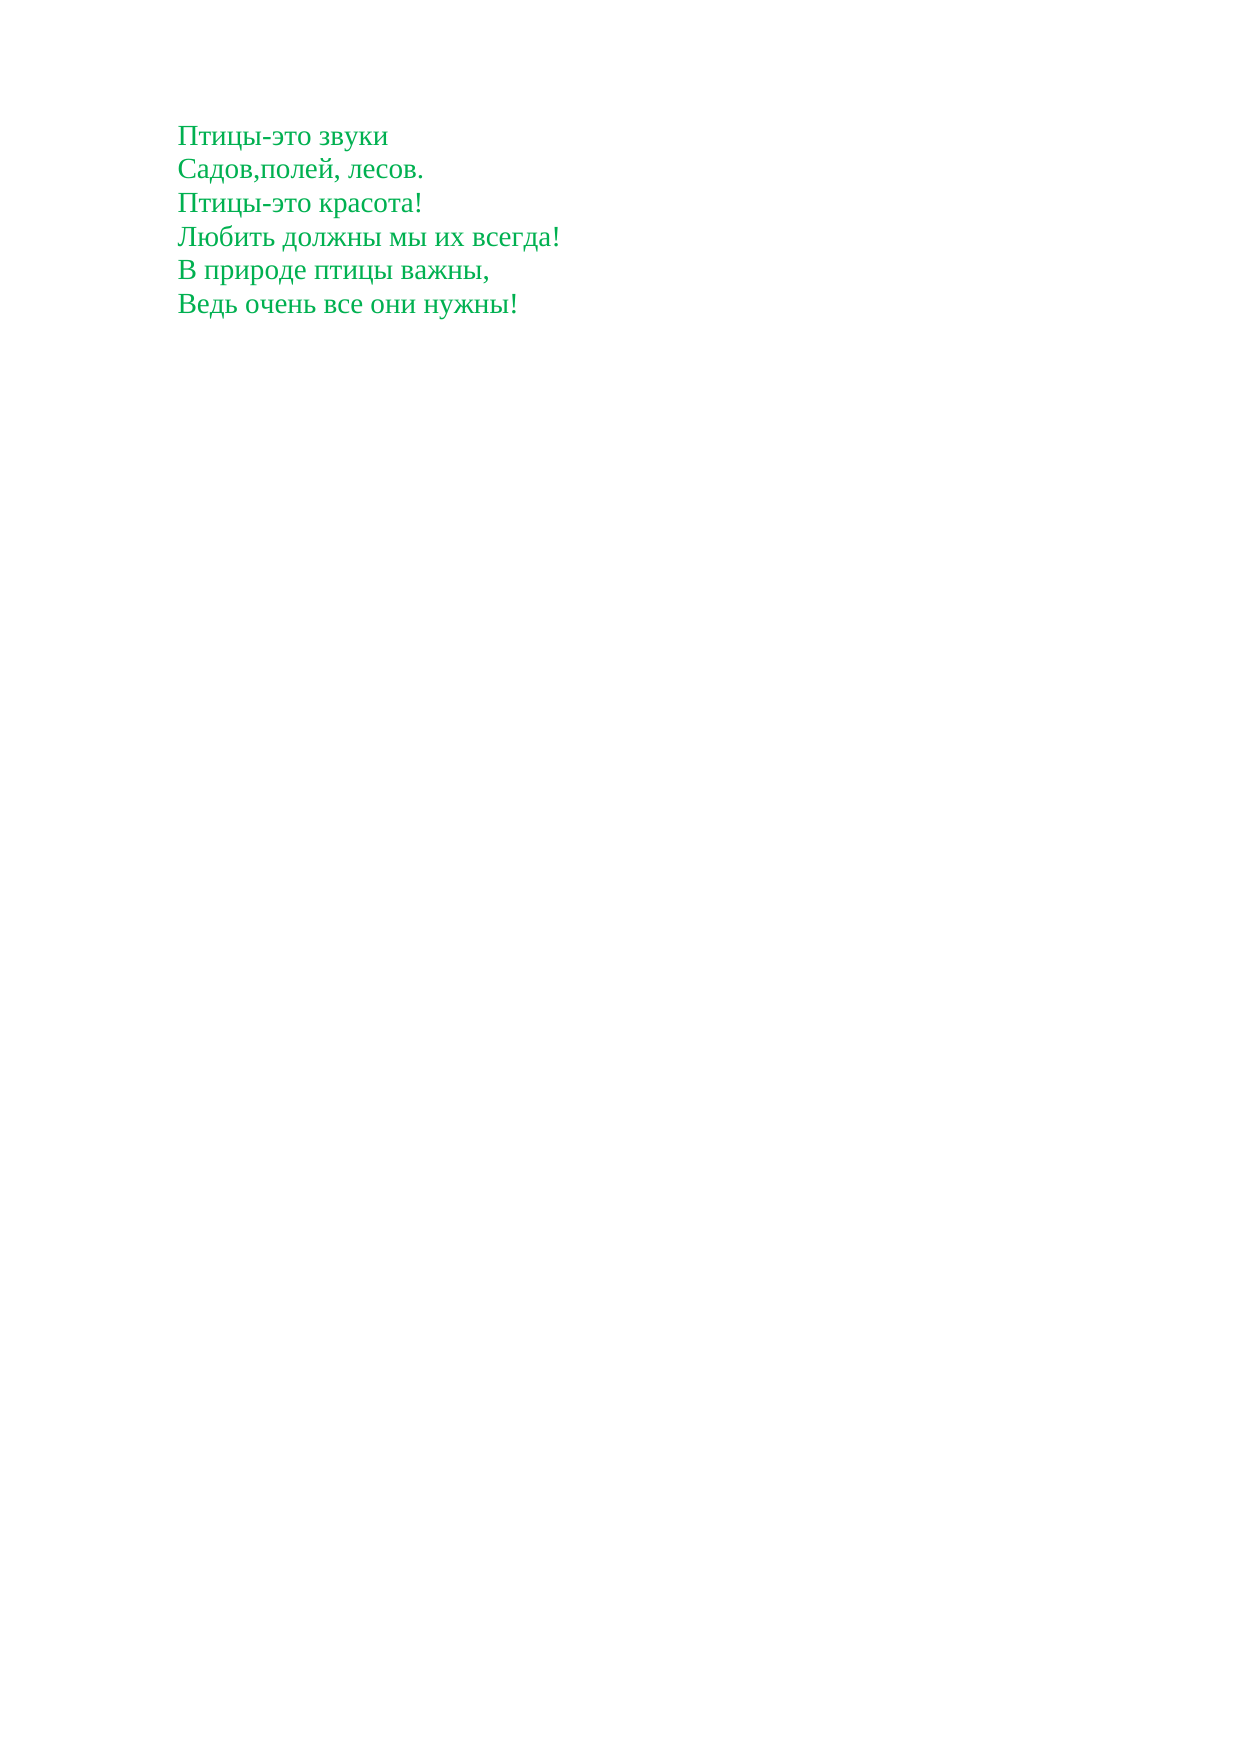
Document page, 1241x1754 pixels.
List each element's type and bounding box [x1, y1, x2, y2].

text [177, 118, 1152, 319]
